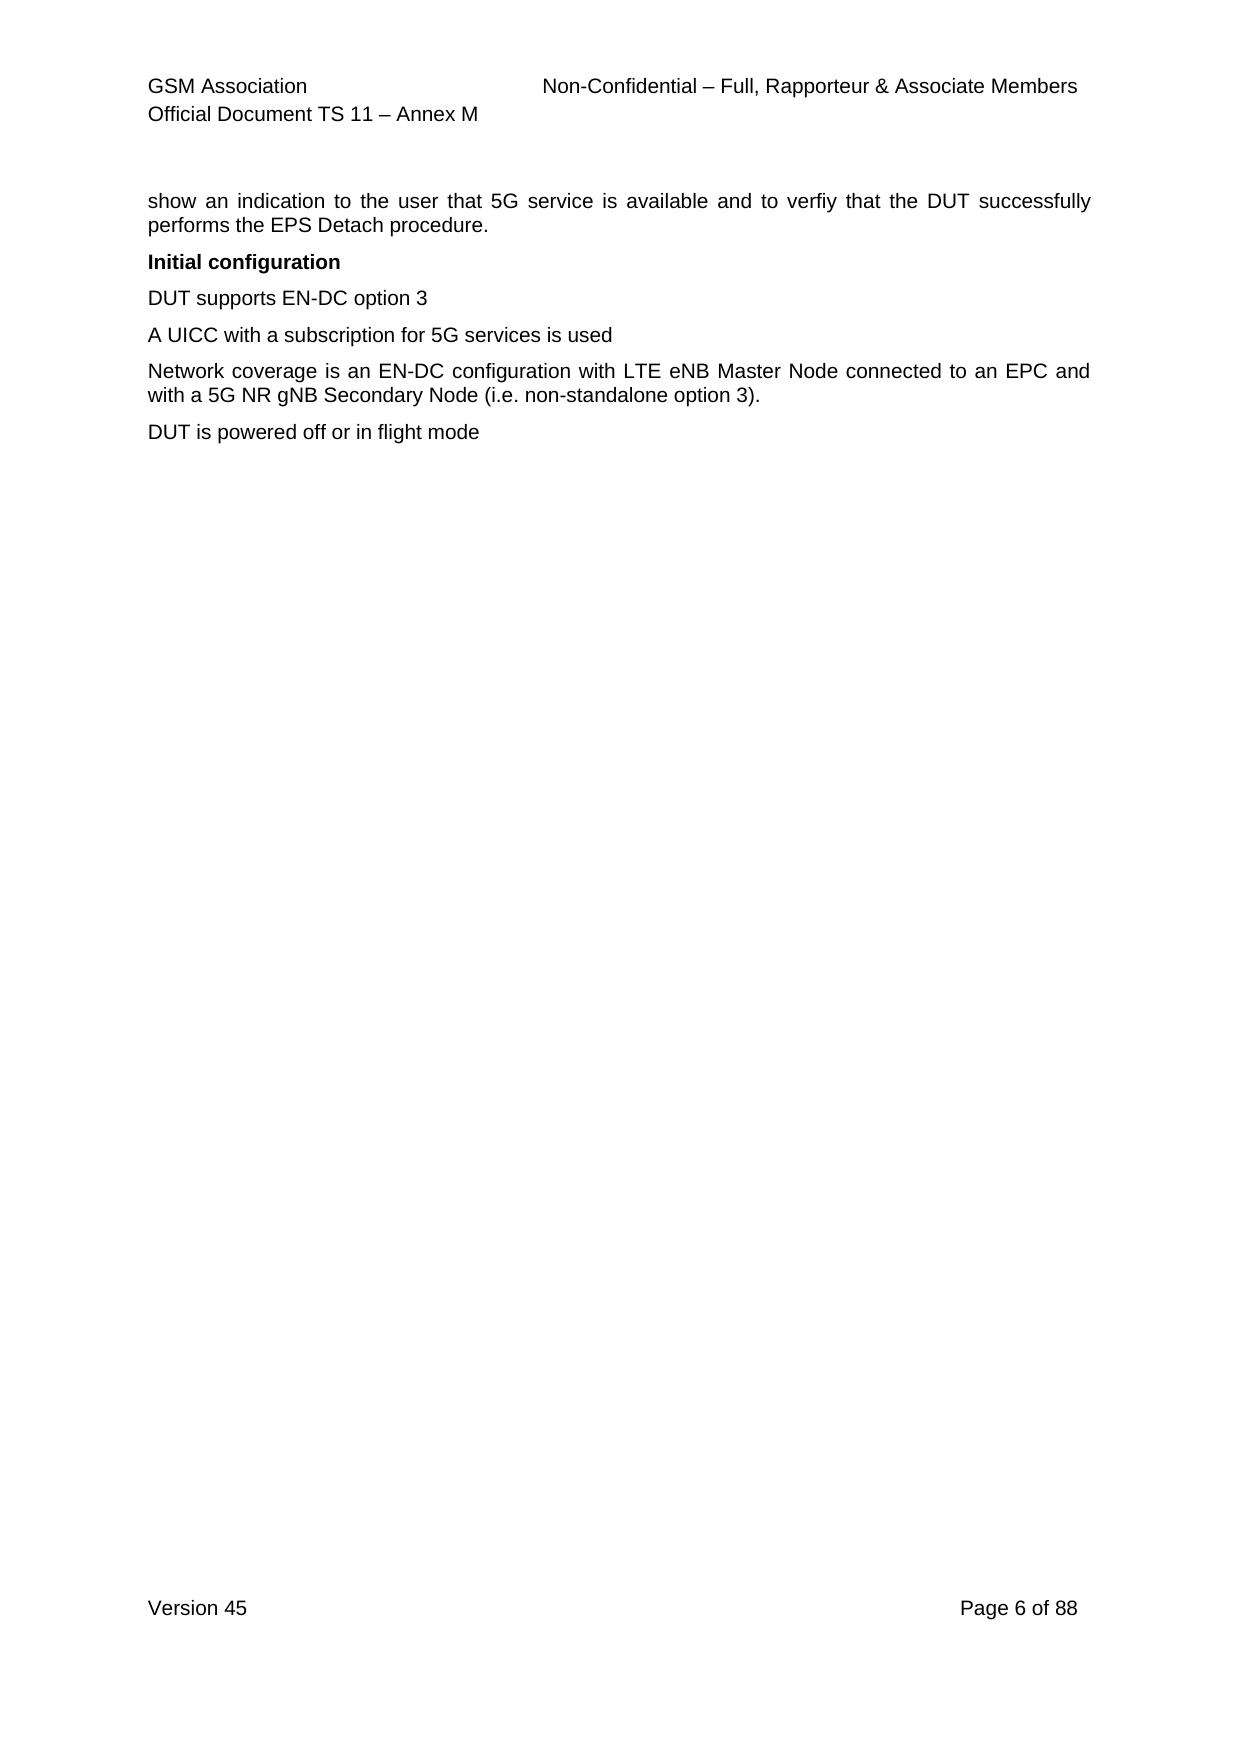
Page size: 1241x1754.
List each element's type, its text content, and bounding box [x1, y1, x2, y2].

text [148, 189, 1092, 237]
text Initial configuration [148, 250, 1092, 274]
text Network coverage is an EN-DC configuration with LTE eNB Master Node connected to an EPC and with a 5G NR gNB Secondary Node (i.e. non-standalone option 3). [148, 359, 1092, 407]
text DUT is powered off or in flight mode [148, 419, 1092, 443]
text A UICC with a subscription for 5G services is used [148, 323, 1092, 347]
text DUT supports EN-DC option 3 [148, 286, 1092, 310]
